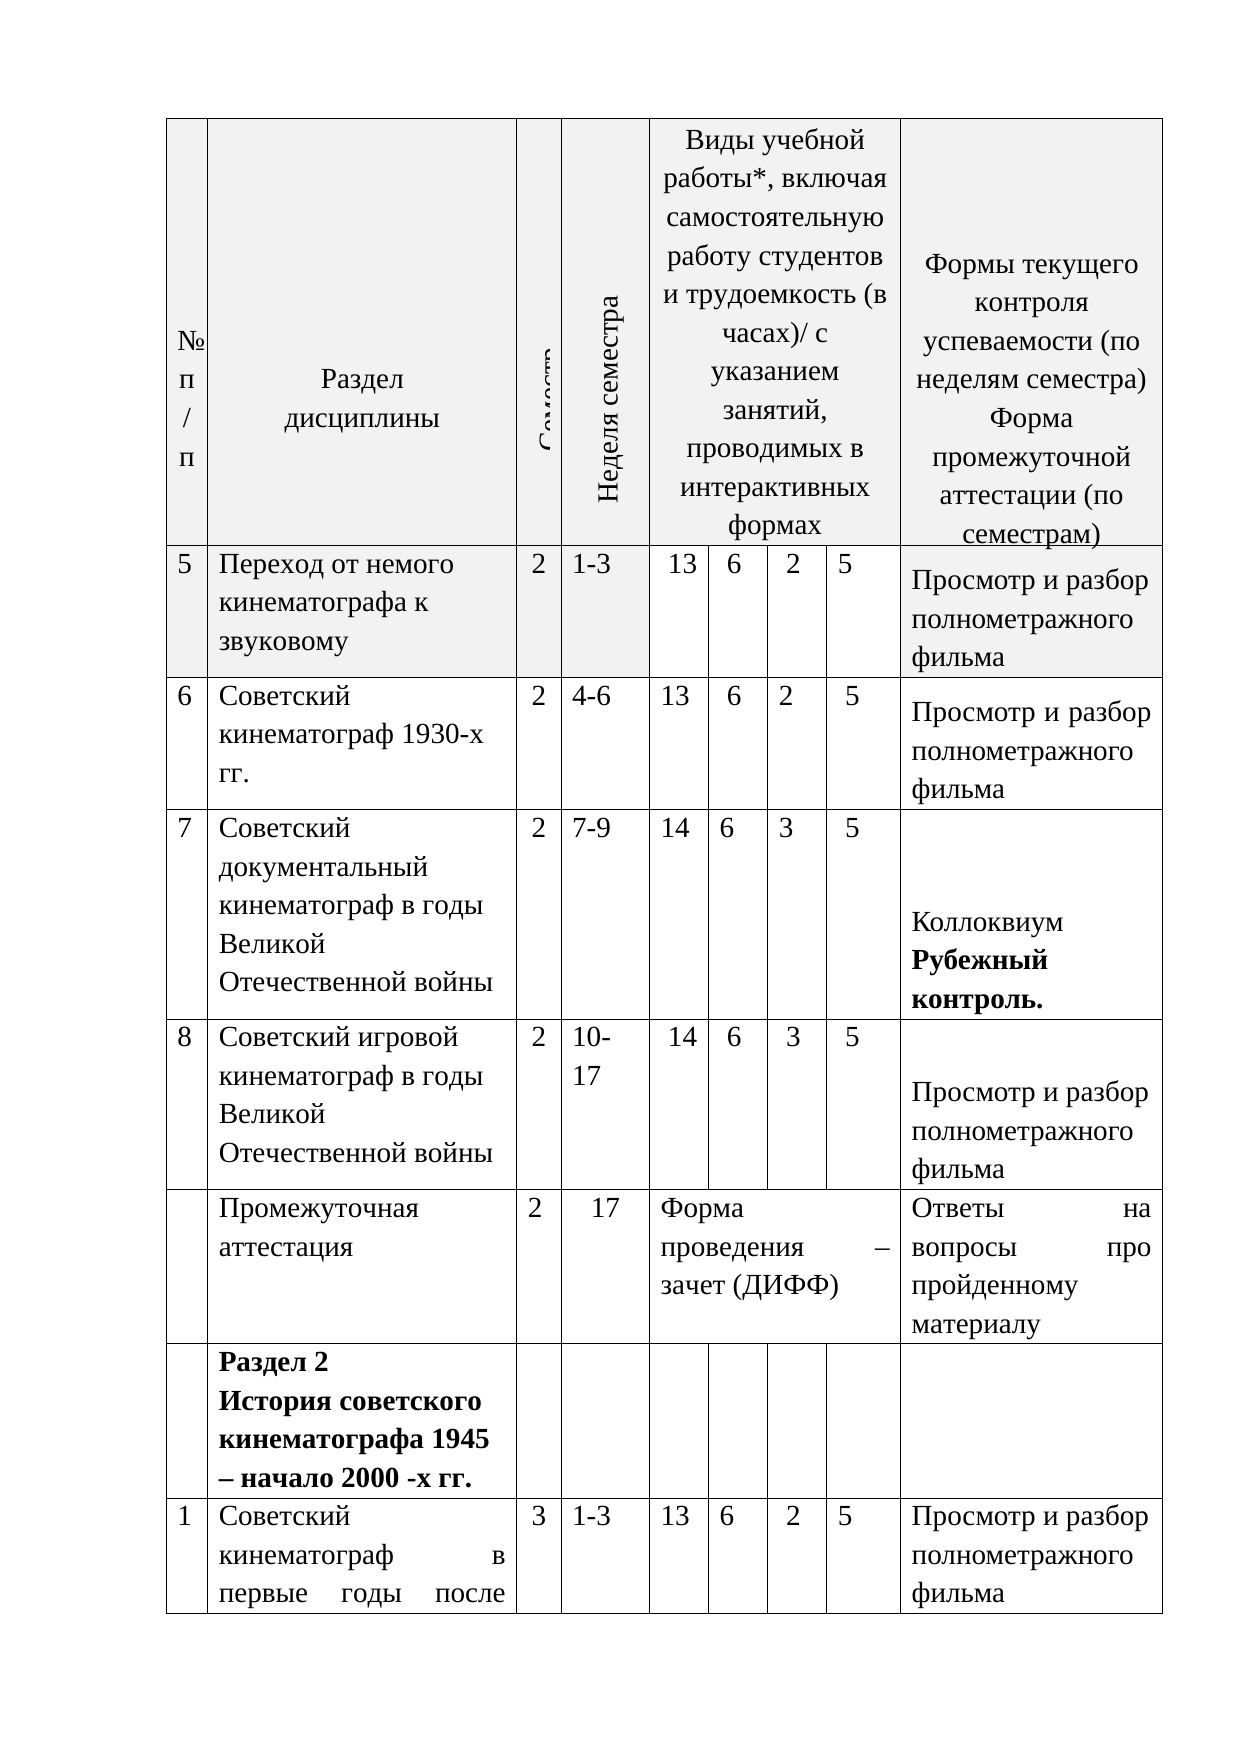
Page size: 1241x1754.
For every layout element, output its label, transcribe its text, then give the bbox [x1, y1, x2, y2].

table_cell [167, 1190, 207, 1343]
table_header Неделя семестра [562, 119, 649, 545]
table_cell 6 [709, 1020, 767, 1189]
table_cell 6 [709, 678, 767, 809]
table_cell [901, 1344, 1162, 1497]
table_cell Советский кинематограф 1930-х гг. [208, 678, 516, 809]
table_cell 14 [650, 810, 708, 1018]
table_cell 14 [650, 1020, 708, 1189]
table_cell 6 [709, 810, 767, 1018]
table_header Семестр [517, 119, 561, 545]
table_cell [827, 1344, 900, 1497]
table_cell Коллоквиум Рубежный контроль. [901, 810, 1162, 1018]
table_cell Переход от немого кинематографа к звуковому [208, 546, 516, 677]
table_cell 5 [827, 1020, 900, 1189]
table_cell Ответы на вопросы про пройденному материалу [901, 1190, 1162, 1343]
table_header Формы текущего контроля успеваемости (по неделям семестра) Форма промежуточной аттестации (по семестрам) [901, 119, 1162, 545]
table_cell Просмотр и разбор полнометражного фильма [901, 546, 1162, 677]
table_cell 10-17 [562, 1020, 649, 1189]
table_cell 2 [768, 546, 826, 677]
table_cell Промежуточная аттестация [208, 1190, 516, 1343]
table_header № п/п [167, 119, 207, 545]
table_cell Советский кинематограф в первые годы после окончания Великой Отечественной войны [208, 1499, 516, 1613]
table_cell 17 [562, 1190, 649, 1343]
table_cell 8 [167, 1020, 207, 1189]
table_cell 2 [517, 546, 561, 677]
table_cell [167, 1344, 207, 1497]
table_cell 13 [650, 1499, 708, 1613]
table_cell 13 [650, 546, 708, 677]
table_cell [768, 1344, 826, 1497]
table_header Раздел дисциплины [208, 119, 516, 545]
table_cell Просмотр и разбор полнометражного фильма [901, 1020, 1162, 1189]
table_cell 5 [827, 810, 900, 1018]
table_cell 5 [827, 678, 900, 809]
table_cell 2 [517, 810, 561, 1018]
table_cell Просмотр и разбор полнометражного фильма [901, 678, 1162, 809]
table_cell 7 [167, 810, 207, 1018]
table_cell 13 [650, 678, 708, 809]
table_cell 6 [709, 546, 767, 677]
table_cell 1 [167, 1499, 207, 1613]
table_cell 1-3 [562, 1499, 649, 1613]
table_cell [562, 1344, 649, 1497]
table_cell 3 [517, 1499, 561, 1613]
table_cell Советский игровой кинематограф в годы Великой Отечественной войны [208, 1020, 516, 1189]
table_cell 7-9 [562, 810, 649, 1018]
table_cell 3 [768, 1020, 826, 1189]
table_cell 2 [768, 678, 826, 809]
table_cell Просмотр и разбор полнометражного фильма [901, 1499, 1162, 1613]
table_cell 5 [827, 546, 900, 677]
table_cell Раздел 2 История советского кинематографа 1945 – начало 2000 -х гг. [208, 1344, 516, 1497]
table_cell 4-6 [562, 678, 649, 809]
table_cell 3 [768, 810, 826, 1018]
table_cell [517, 1344, 561, 1497]
table_cell 1-3 [562, 546, 649, 677]
table_cell Форма проведения – зачет (ДИФФ) [650, 1190, 900, 1343]
table_cell 2 [517, 1020, 561, 1189]
table_cell 6 [167, 678, 207, 809]
table_cell 2 [768, 1499, 826, 1613]
table_cell 2 [517, 1190, 561, 1343]
table_cell [709, 1344, 767, 1497]
table_cell 5 [167, 546, 207, 677]
table_header Виды учебной работы*, включая самостоятельную работу студентов и трудоемкость (в часах)/ с указанием занятий, проводимых в интерактивных формах [650, 119, 900, 545]
table_cell Советский документальный кинематограф в годы Великой Отечественной войны [208, 810, 516, 1018]
table_cell 6 [709, 1499, 767, 1613]
table_cell 5 [827, 1499, 900, 1613]
table_cell 2 [517, 678, 561, 809]
table_cell [650, 1344, 708, 1497]
